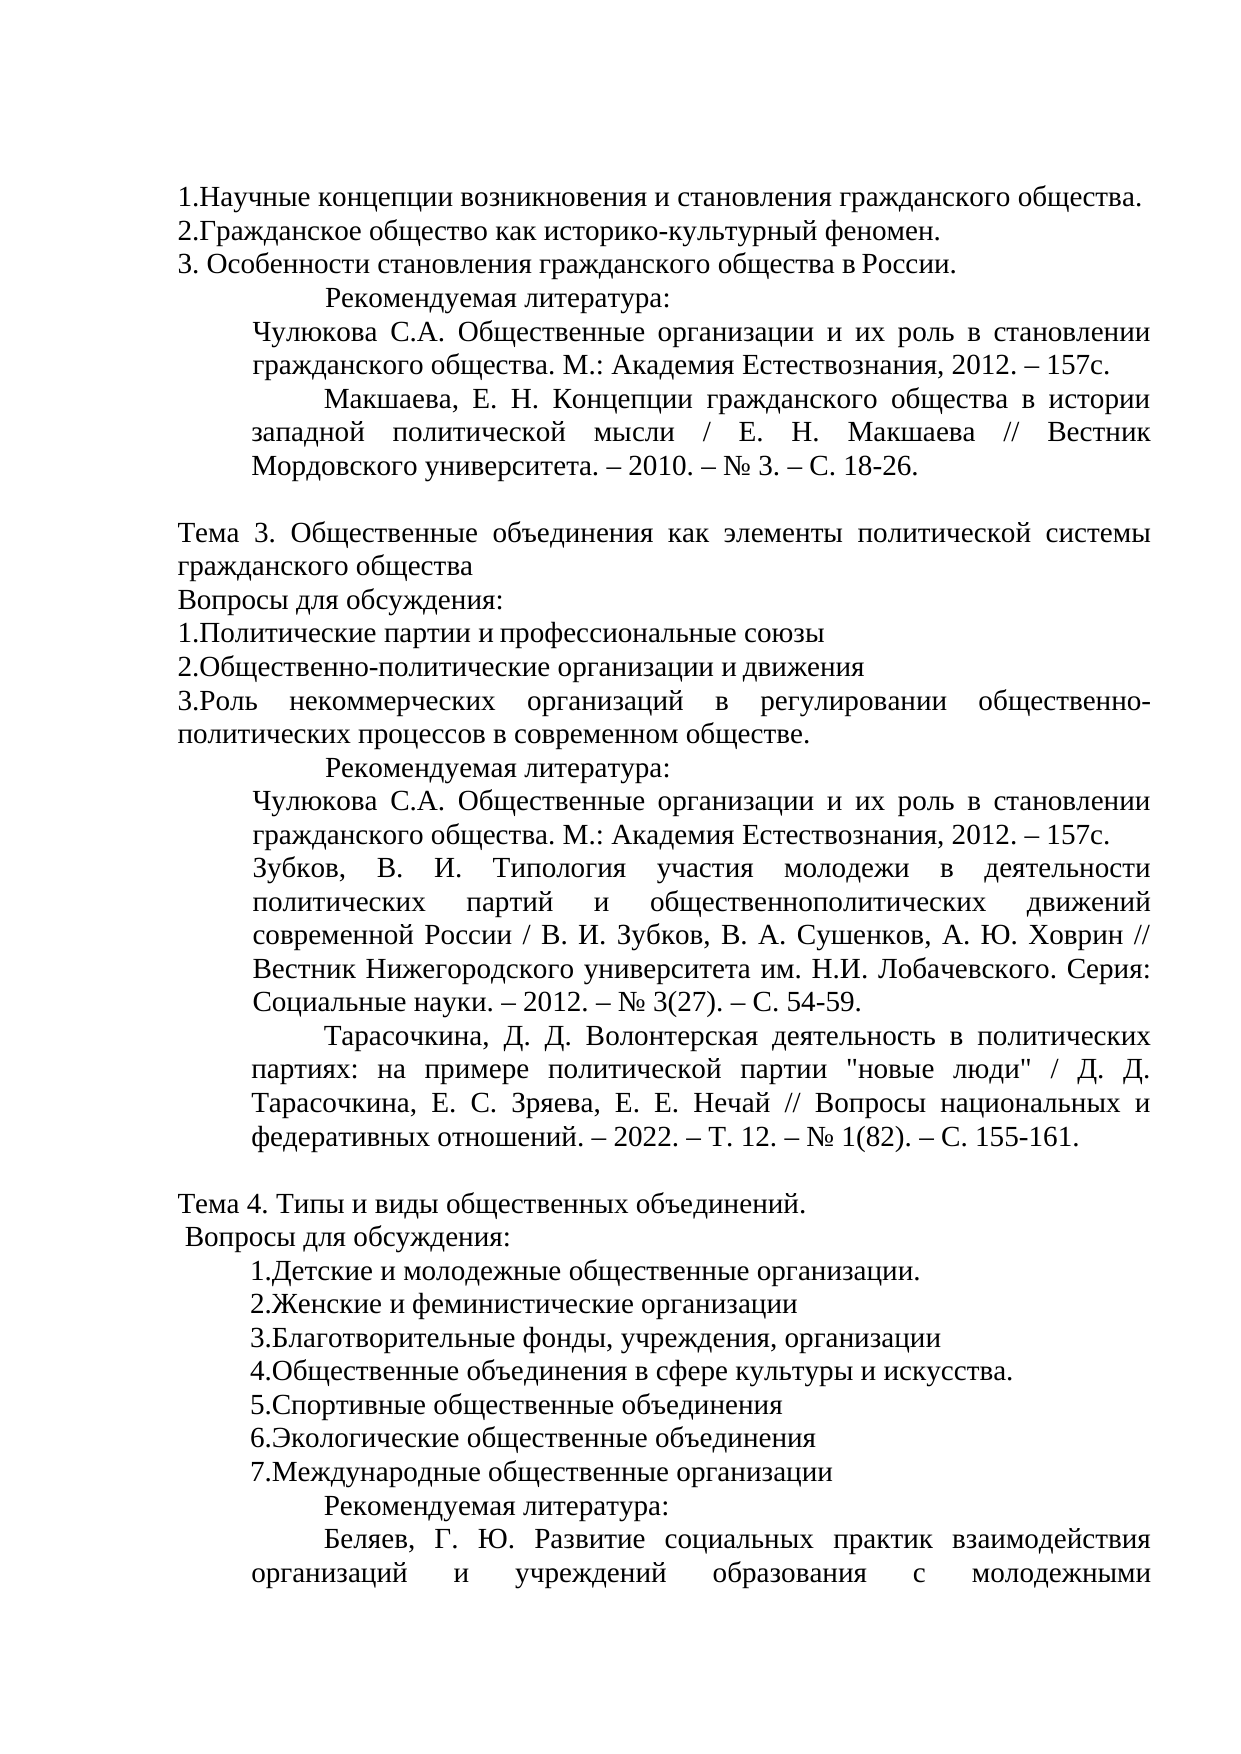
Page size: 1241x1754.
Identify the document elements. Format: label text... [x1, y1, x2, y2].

text Вопросы для обсуждения: [177, 582, 1152, 616]
text 1.Политические партии и профессиональные союзы [177, 616, 1152, 649]
text 1.Научные концепции возникновения и становления гражданского общества. [177, 179, 1152, 213]
text 3. Особенности становления гражданского общества в России. [177, 247, 1152, 280]
text Рекомендуемая литература: [252, 750, 1152, 783]
list 2.Женские и феминистические организации [177, 1286, 1152, 1320]
list 7.Международные общественные организации [177, 1454, 1152, 1488]
text Рекомендуемая литература: [251, 1488, 1152, 1521]
text Рекомендуемая литература: [252, 280, 1152, 314]
list Чулюкова С.А. Общественные организации и их роль в становлении гражданского общества. М.: Академия Естествознания, 2012. – 157с. [252, 314, 1152, 381]
list 4.Общественные объединения в сфере культуры и искусства. [177, 1353, 1152, 1387]
text Тарасочкина, Д. Д. Волонтерская деятельность в политических партиях: на примере политической партии "новые люди" / Д. Д. Тарасочкина, Е. С. Зряева, Е. Е. Нечай // Вопросы национальных и федеративных отношений. – 2022. – Т. 12. – № 1(82). – С. 155-161. [251, 1018, 1152, 1152]
text Тема 3. Общественные объединения как элементы политической системы гражданского общества [177, 515, 1152, 582]
text Вопросы для обсуждения: [177, 1219, 1152, 1253]
list 6.Экологические общественные объединения [177, 1421, 1152, 1454]
text 2.Гражданское общество как историко-культурный феномен. [177, 213, 1152, 247]
list Зубков, В. И. Типология участия молодежи в деятельности политических партий и общественнополитических движений современной России / В. И. Зубков, В. А. Сушенков, А. Ю. Ховрин // Вестник Нижегородского университета им. Н.И. Лобачевского. Серия: Социальные науки. – 2012. – № 3(27). – С. 54-59. [252, 850, 1152, 1018]
text Тема 4. Типы и виды общественных объединений. [177, 1186, 1152, 1219]
list 3.Благотворительные фонды, учреждения, организации [177, 1320, 1152, 1353]
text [251, 1521, 1152, 1588]
list 5.Спортивные общественные объединения [177, 1387, 1152, 1421]
list 1.Детские и молодежные общественные организации. [177, 1253, 1152, 1286]
text Макшаева, Е. Н. Концепции гражданского общества в истории западной политической мысли / Е. Н. Макшаева // Вестник Мордовского университета. – 2010. – № 3. – С. 18-26. [251, 381, 1152, 481]
text 3.Роль некоммерческих организаций в регулировании общественно-политических процессов в современном обществе. [177, 683, 1152, 750]
text 2.Общественно-политические организации и движения [177, 649, 1152, 683]
list Чулюкова С.А. Общественные организации и их роль в становлении гражданского общества. М.: Академия Естествознания, 2012. – 157с. [252, 783, 1152, 850]
